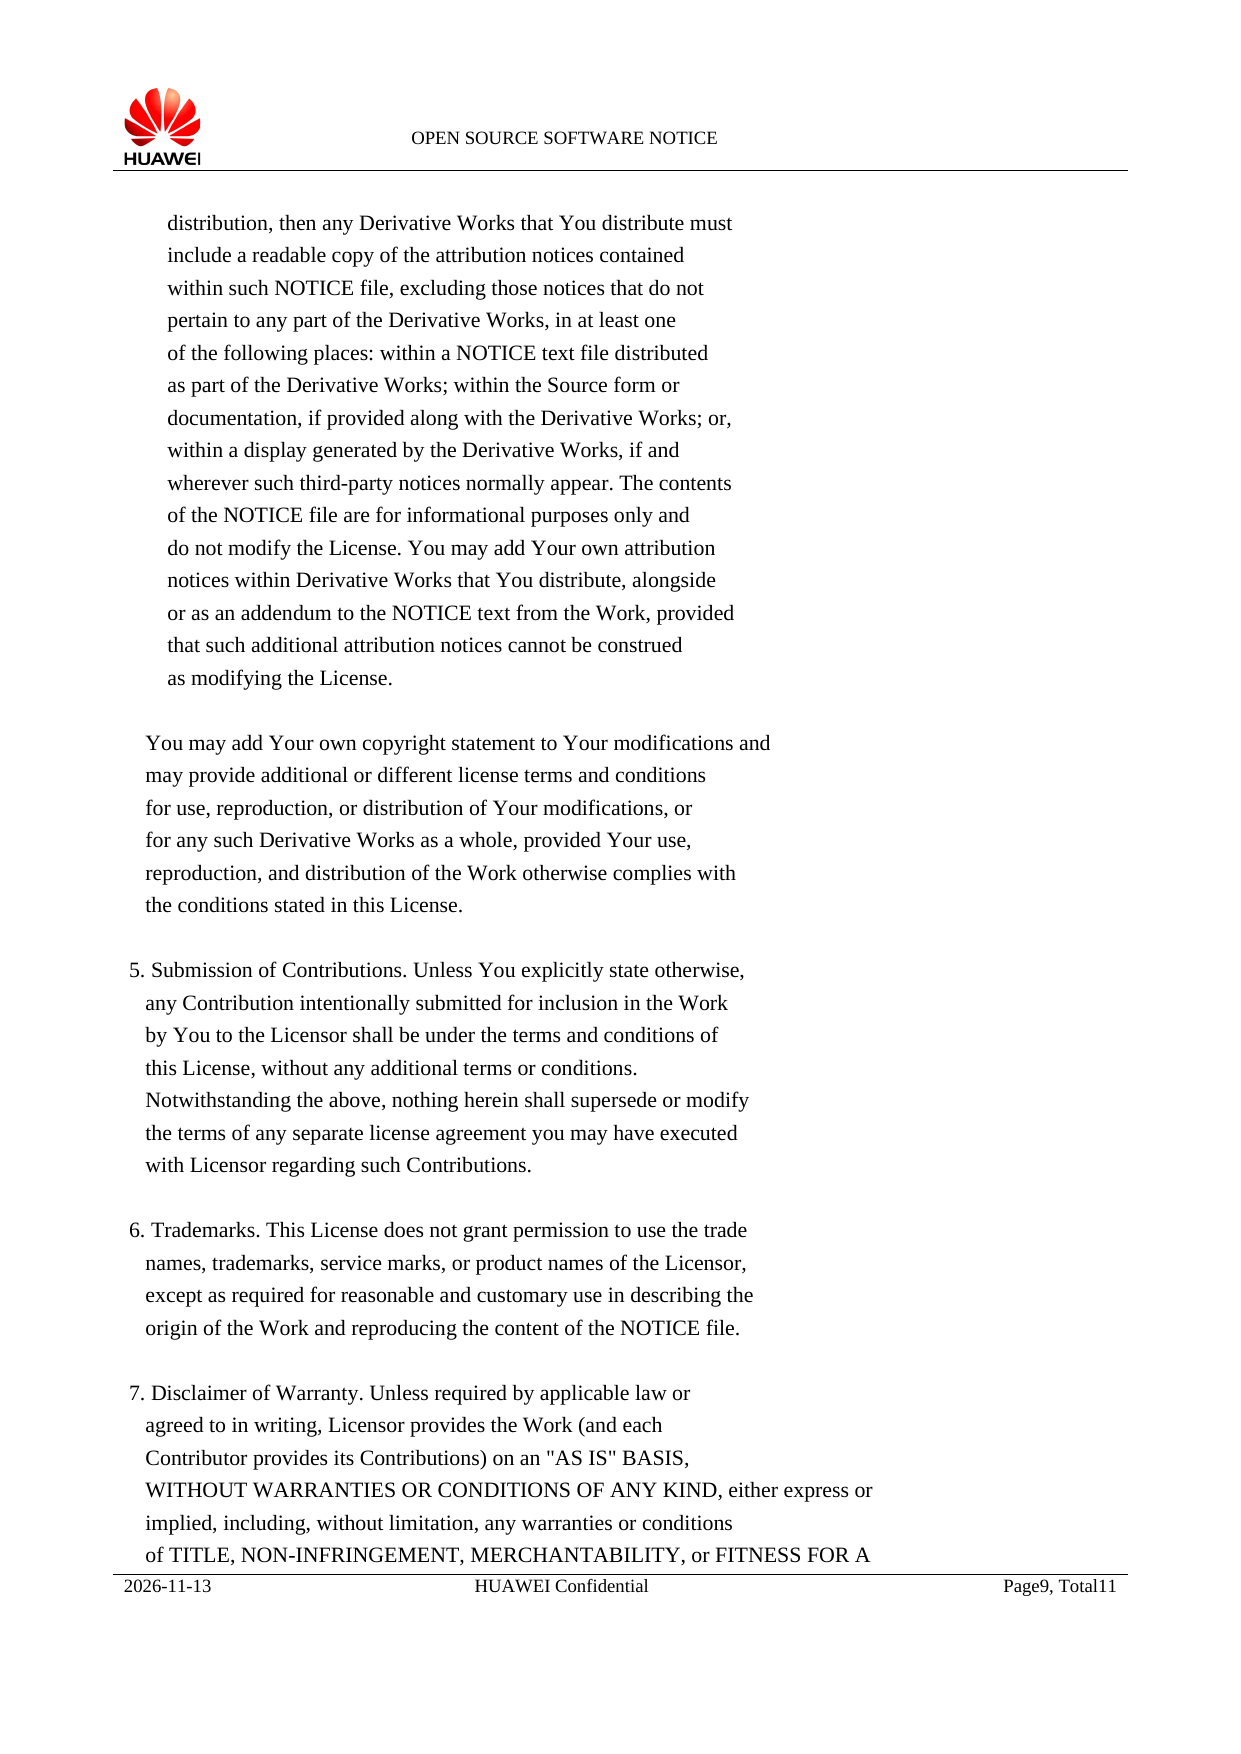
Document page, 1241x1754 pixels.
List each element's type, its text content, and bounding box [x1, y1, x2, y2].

picture [124, 88, 201, 165]
